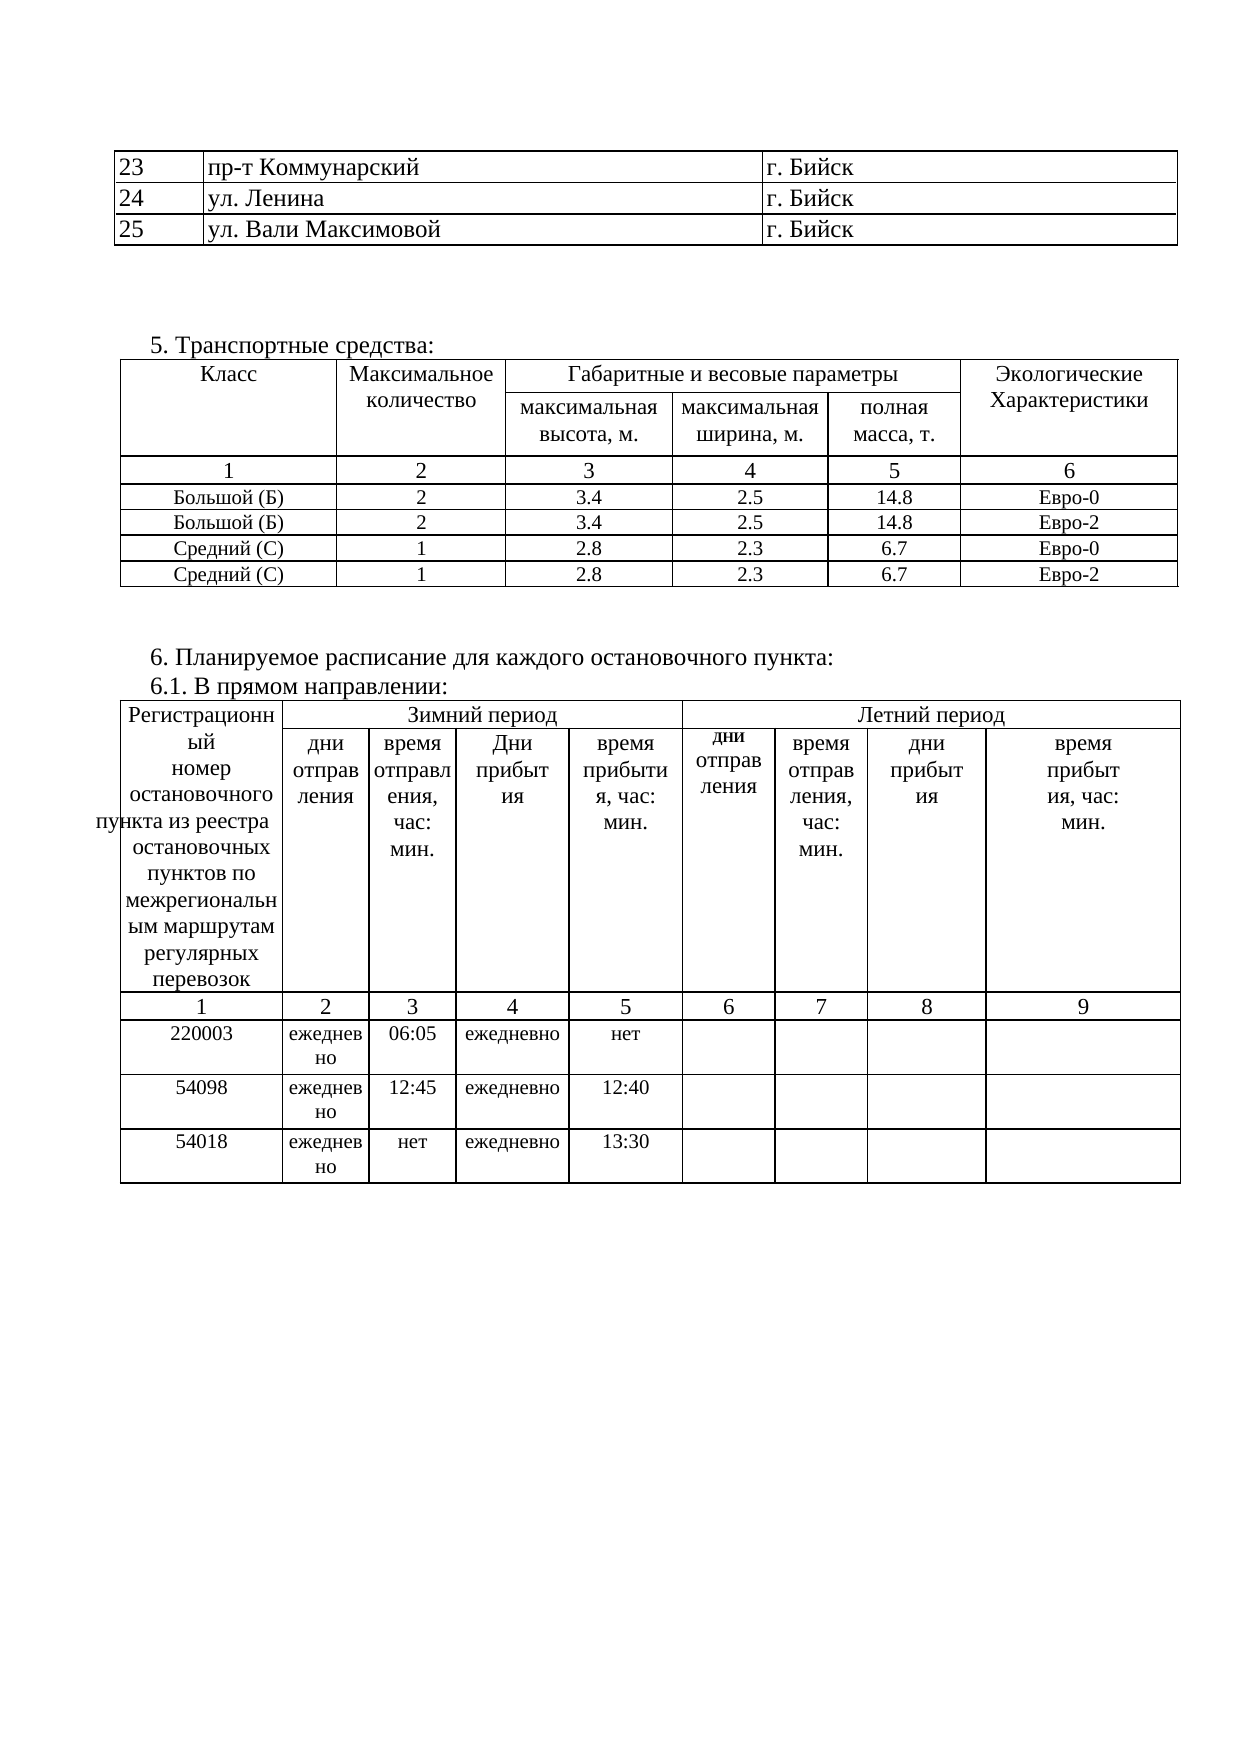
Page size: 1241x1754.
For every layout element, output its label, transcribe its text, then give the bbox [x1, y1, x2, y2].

table_header Регистрационный номер остановочного пункта из реестра остановочных пунктов по межрегиональным маршрутам регулярных перевозок [121, 701, 282, 991]
table_cell 14.8 [829, 485, 960, 509]
table_cell 2.5 [673, 485, 827, 509]
table_cell Евро-0 [961, 485, 1177, 509]
table_cell г. Бийск [763, 213, 1177, 244]
table_cell 24 [115, 183, 203, 213]
table_cell 2 [337, 485, 505, 509]
table_cell [683, 1021, 774, 1073]
table_cell Большой (Б) [121, 485, 336, 509]
table_cell ул. Ленина [204, 183, 762, 213]
table_cell 4 [673, 457, 827, 483]
text 6.1. В прямом направлении: [150, 671, 1090, 700]
table_cell 14.8 [829, 510, 960, 534]
table_cell [776, 1075, 867, 1128]
table_cell [987, 1075, 1180, 1128]
table_cell дни прибыт ия [868, 729, 985, 991]
table_cell Евро-2 [961, 510, 1177, 534]
table_header Максимальное количество [337, 360, 505, 455]
table_cell 1 [121, 457, 336, 483]
table_cell 6 [961, 457, 1177, 483]
table_cell 220003 [121, 1021, 282, 1073]
table_cell 5 [570, 993, 682, 1019]
table_cell [868, 1021, 985, 1073]
table_cell Дни прибыт ия [457, 729, 568, 991]
table_cell Средний (С) [121, 536, 336, 560]
table_cell 06:05 [370, 1021, 455, 1073]
table_cell 25 [115, 214, 203, 244]
table_cell 2 [337, 457, 505, 483]
table_cell 1 [121, 993, 282, 1019]
table_cell время прибыт ия, час: мин. [987, 729, 1180, 991]
table_cell Евро-0 [961, 536, 1177, 560]
table_cell 13:30 [570, 1130, 682, 1182]
table_cell 2 [337, 510, 505, 534]
table_cell время прибыти я, час: мин. [570, 729, 682, 991]
table_header Габаритные и весовые параметры [506, 360, 960, 392]
table_cell [987, 1130, 1180, 1182]
table_cell [683, 1130, 774, 1182]
table_cell дни отправ ления [283, 729, 368, 991]
table_cell ДНИ отправ ления [683, 729, 774, 991]
table_cell максимальная высота, м. [506, 393, 672, 455]
table_cell Средний (С) [121, 562, 336, 586]
table_cell 2 [283, 993, 368, 1019]
table_cell нет [370, 1130, 455, 1182]
table_cell 2.8 [506, 562, 672, 586]
table_cell 54098 [121, 1075, 282, 1128]
table_header Летний период [683, 701, 1180, 728]
table_cell ежедневно [457, 1075, 568, 1128]
table_cell время отправл ения, час: мин. [370, 729, 455, 991]
table_cell 9 [987, 993, 1180, 1019]
text 5. Транспортные средства: [150, 330, 1090, 358]
table_cell 2.8 [506, 536, 672, 560]
text 6. Планируемое расписание для каждого остановочного пункта: [150, 642, 1090, 671]
table_cell максимальная ширина, м. [673, 393, 827, 455]
table_cell 8 [868, 993, 985, 1019]
table_cell Евро-2 [961, 562, 1177, 586]
table_cell 3 [370, 993, 455, 1019]
table_cell 1 [337, 536, 505, 560]
table_cell 2.3 [673, 536, 827, 560]
table_cell 6 [683, 993, 774, 1019]
table_cell Большой (Б) [121, 510, 336, 534]
table_cell [987, 1021, 1180, 1073]
table_cell 23 [115, 152, 203, 181]
table_cell ул. Вали Максимовой [204, 215, 762, 244]
table_header Экологические Характеристики [961, 360, 1177, 455]
table_cell ежедневно [283, 1075, 368, 1128]
table_cell 4 [457, 993, 568, 1019]
table_cell 12:40 [570, 1075, 682, 1128]
table_cell ежедневно [283, 1130, 368, 1182]
table_cell ежедневно [457, 1130, 568, 1182]
table_cell 1 [337, 562, 505, 586]
table_cell 12:45 [370, 1075, 455, 1128]
table_cell 2.5 [673, 510, 827, 534]
table_header Класс [121, 360, 336, 455]
table_cell 3.4 [506, 510, 672, 534]
table_header Зимний период [283, 701, 682, 728]
table_cell полная масса, т. [829, 393, 960, 455]
table_cell [868, 1075, 985, 1128]
table_cell [683, 1075, 774, 1128]
table_cell г. Бийск [763, 181, 1177, 213]
table_cell 54018 [121, 1130, 282, 1182]
table_cell [868, 1130, 985, 1182]
table_cell [776, 1130, 867, 1182]
table_cell время отправ ления, час: мин. [776, 729, 867, 991]
table_cell 6.7 [829, 562, 960, 586]
table_cell пр-т Коммунарский [204, 152, 762, 181]
table_cell 6.7 [829, 536, 960, 560]
table_cell ежедневно [283, 1021, 368, 1073]
table_cell [776, 1021, 867, 1073]
table_cell 7 [776, 993, 867, 1019]
table_cell нет [570, 1021, 682, 1073]
table_cell 2.3 [673, 562, 827, 586]
table_cell 3 [506, 457, 672, 483]
table_cell г. Бийск [763, 152, 1177, 181]
table_cell 5 [829, 457, 960, 483]
table_cell ежедневно [457, 1021, 568, 1073]
table_cell 3.4 [506, 485, 672, 509]
